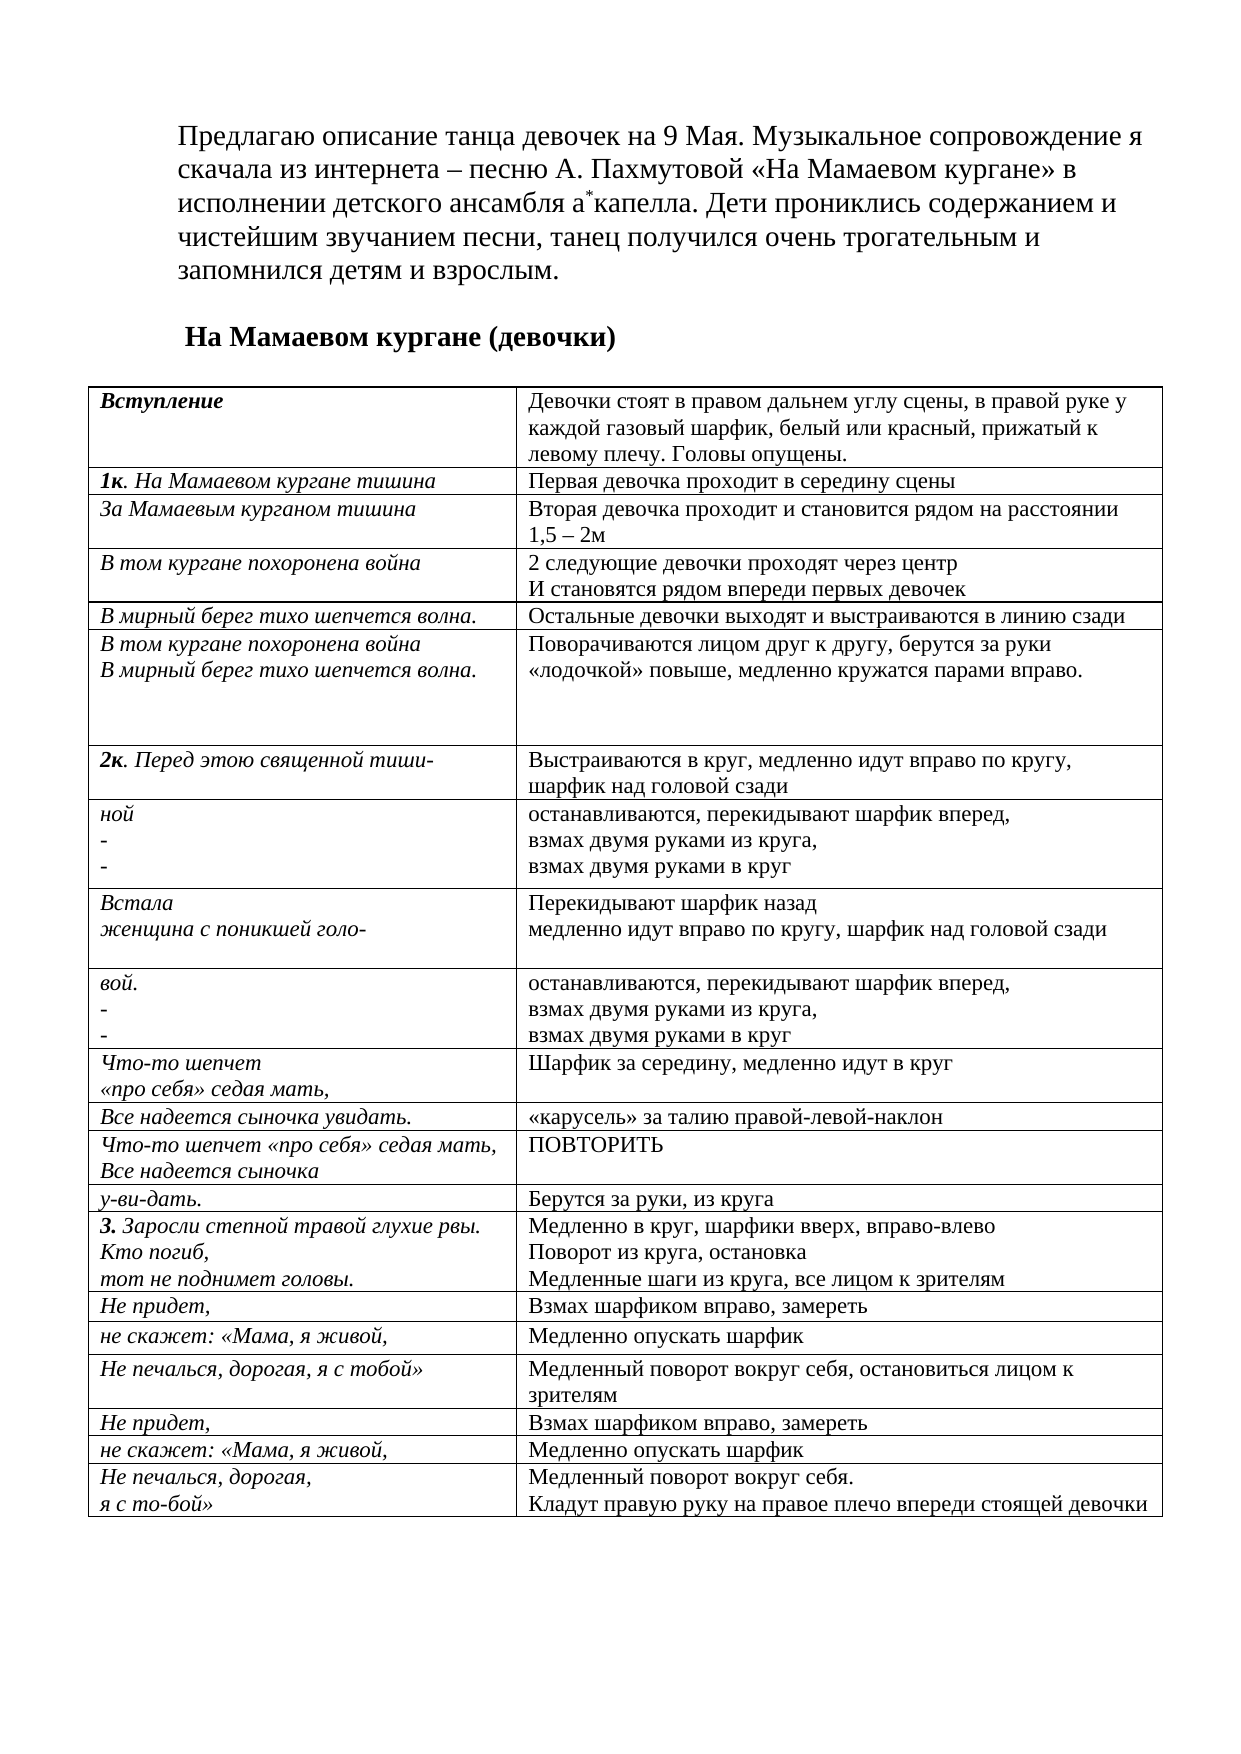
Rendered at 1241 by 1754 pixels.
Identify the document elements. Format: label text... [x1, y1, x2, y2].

table_cell Что-то шепчет «про себя» седая мать, [89, 1049, 516, 1102]
table_cell не скажет: «Мама, я живой, [89, 1436, 516, 1462]
table_cell Все надеется сыночка увидать. [89, 1103, 516, 1130]
table_cell Медленный поворот вокруг себя. Кладут правую руку на правое плечо впереди стоящей девочки [517, 1464, 1162, 1516]
table_cell Взмах шарфиком вправо, замереть [517, 1292, 1162, 1321]
table_cell Остальные девочки выходят и выстраиваются в линию сзади [517, 603, 1162, 629]
table_cell у-ви-дать. [89, 1185, 516, 1211]
table_cell Поворачиваются лицом друг к другу, берутся за руки «лодочкой» повыше, медленно кружатся парами вправо. [517, 630, 1162, 745]
table_cell Вторая девочка проходит и становится рядом на расстоянии 1,5 – 2м [517, 495, 1162, 548]
table_cell Взмах шарфиком вправо, замереть [517, 1409, 1162, 1435]
table_cell Перекидывают шарфик назад медленно идут вправо по кругу, шарфик над головой сзади [517, 889, 1162, 968]
table_cell останавливаются, перекидывают шарфик вперед, взмах двумя руками из круга, взмах двумя руками в круг [517, 800, 1162, 888]
table_cell Что-то шепчет «про себя» седая мать, Все надеется сыночка [89, 1131, 516, 1183]
table_cell Медленно в круг, шарфики вверх, вправо-влево Поворот из круга, остановка Медленные шаги из круга, все лицом к зрителям [517, 1212, 1162, 1291]
table_cell ПОВТОРИТЬ [517, 1131, 1162, 1183]
table_cell Берутся за руки, из круга [517, 1185, 1162, 1211]
table_cell Медленный поворот вокруг себя, остановиться лицом к зрителям [517, 1355, 1162, 1408]
table_cell 2к. Перед этою священной тиши- [89, 746, 516, 799]
table_cell Медленно опускать шарфик [517, 1322, 1162, 1354]
table_cell вой. - - [89, 969, 516, 1048]
table_cell Не придет, [89, 1292, 516, 1321]
table_cell В том кургане похоронена война В мирный берег тихо шепчется волна. [89, 630, 516, 745]
table_cell Встала женщина с поникшей голо- [89, 889, 516, 968]
table_cell 1к. На Мамаевом кургане тишина [89, 468, 516, 494]
table_cell Не печалься, дорогая, я с то-бой» [89, 1464, 516, 1516]
table_cell Выстраиваются в круг, медленно идут вправо по кругу, шарфик над головой сзади [517, 746, 1162, 799]
table_header Вступление [89, 388, 516, 467]
table_cell Медленно опускать шарфик [517, 1436, 1162, 1462]
text На Мамаевом кургане (девочки) [177, 319, 1152, 353]
table_cell 2 следующие девочки проходят через центр И становятся рядом впереди первых девочек [517, 549, 1162, 601]
table_cell «карусель» за талию правой-левой-наклон [517, 1103, 1162, 1130]
table_cell останавливаются, перекидывают шарфик вперед, взмах двумя руками из круга, взмах двумя руками в круг [517, 969, 1162, 1048]
table_cell Не печалься, дорогая, я с тобой» [89, 1355, 516, 1408]
table_cell ной - - [89, 800, 516, 888]
table_cell В том кургане похоронена война [89, 549, 516, 601]
table_cell За Мамаевым курганом тишина [89, 495, 516, 548]
table_cell Первая девочка проходит в середину сцены [517, 468, 1162, 494]
table_header Девочки стоят в правом дальнем углу сцены, в правой руке у каждой газовый шарфик, белый или красный, прижатый к левому плечу. Головы опущены. [517, 388, 1162, 467]
text Предлагаю описание танца девочек на 9 Мая. Музыкальное сопровождение я скачала из интернета – песню А. Пахмутовой «На Мамаевом кургане» в исполнении детского ансамбля а*капелла. Дети прониклись содержанием и чистейшим звучанием песни, танец получился очень трогательным и запомнился детям и взрослым. [177, 118, 1152, 286]
table_cell В мирный берег тихо шепчется волна. [89, 603, 516, 629]
table_cell не скажет: «Мама, я живой, [89, 1322, 516, 1354]
table_cell Шарфик за середину, медленно идут в круг [517, 1049, 1162, 1102]
table_cell 3. Заросли степной травой глухие рвы. Кто погиб, тот не поднимет головы. [89, 1212, 516, 1291]
table_cell Не придет, [89, 1409, 516, 1435]
